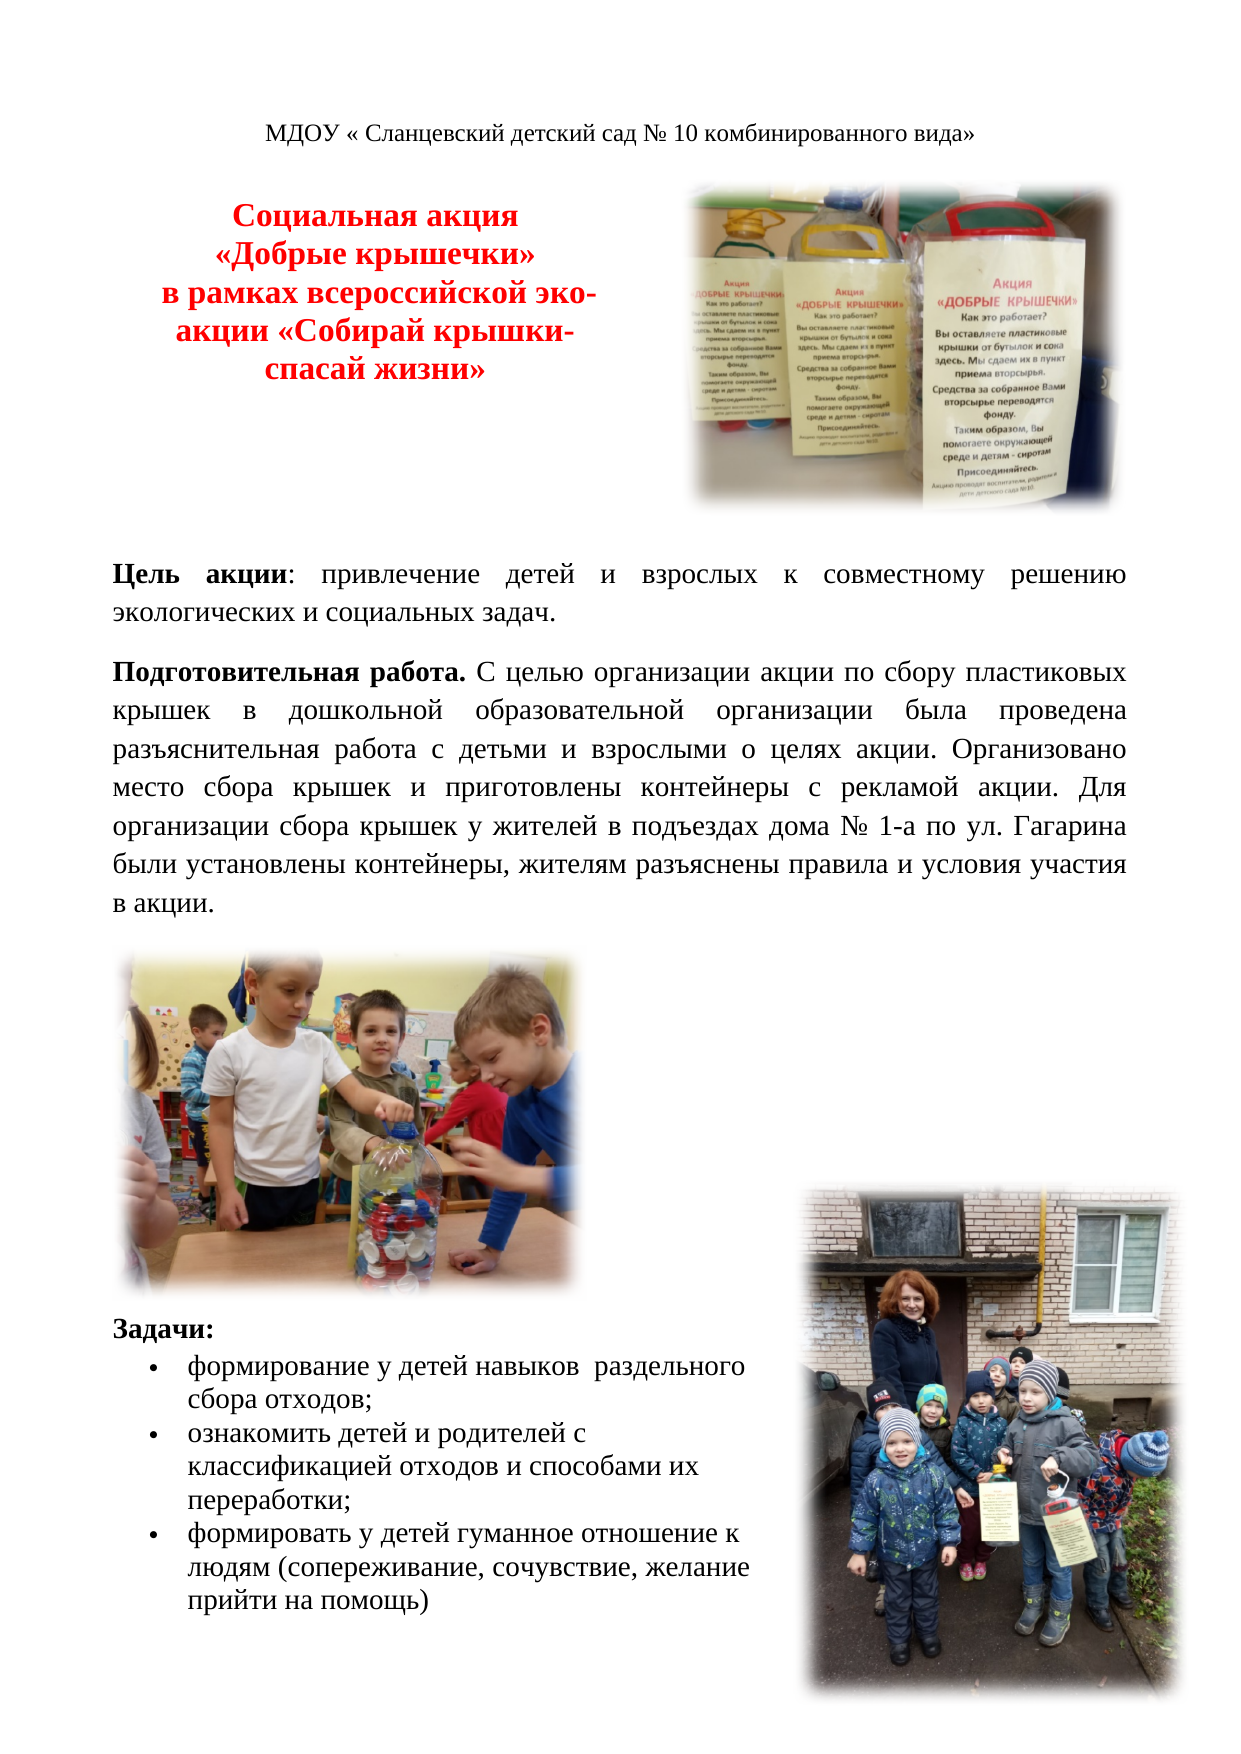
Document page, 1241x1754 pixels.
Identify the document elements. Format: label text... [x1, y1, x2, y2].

list ознакомить детей и родителей с классификацией отходов и способами их переработки; [150, 1415, 797, 1515]
text Задачи: [112, 1311, 797, 1344]
text МДОУ « Сланцевский детский сад № 10 комбинированного вида» [112, 118, 1128, 147]
list формирование у детей навыков раздельного сбора отходов; [150, 1348, 797, 1415]
list формировать у детей гуманное отношение к людям (сопереживание, сочувствие, желание прийти на помощь) [150, 1515, 797, 1616]
picture [710, 208, 1097, 488]
text Цель акции: привлечение детей и взрослых к совместному решению экологических и социальных задач. [112, 556, 1128, 628]
picture [823, 1209, 1160, 1677]
picture [142, 975, 558, 1272]
text Подготовительная работа. С целью организации акции по сбору пластиковых крышек в дошкольной образовательной организации была проведена разъяснительная работа с детьми и взрослыми о целях акции. Организовано место сбора крышек и приготовлены контейнеры с рекламой акции. Для организации сбора крышек у жителей в подъездах дома № 1-а по ул. Гагарина были установлены контейнеры, жителям разъяснены правила и условия участия в акции. [112, 654, 1128, 918]
